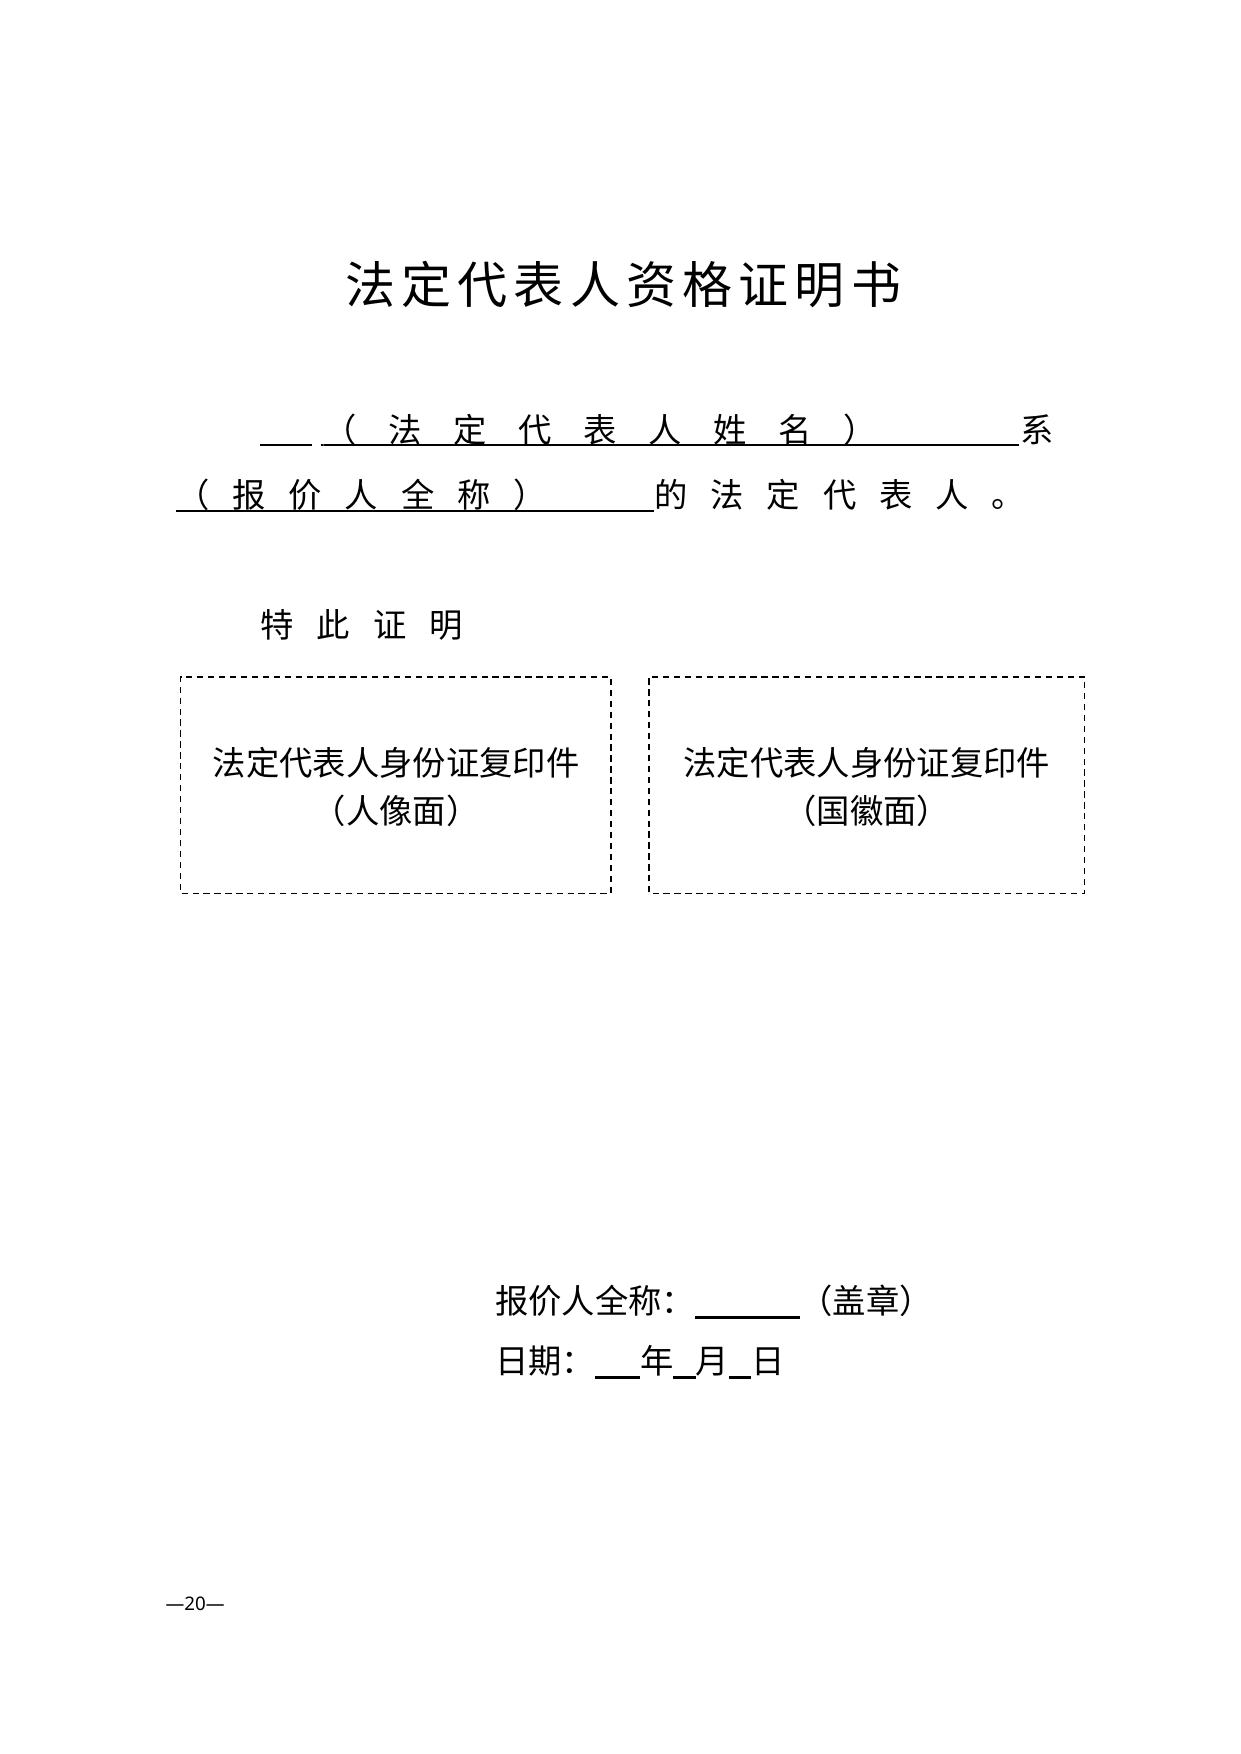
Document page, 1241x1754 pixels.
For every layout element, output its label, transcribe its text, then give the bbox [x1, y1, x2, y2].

text （法定代表人姓名） 系 （报价人全称） 的法定代表人。 [176, 395, 1076, 525]
text 特此证明 [176, 590, 1076, 655]
text 日期： 年 月 日 [430, 1326, 1076, 1386]
text 报价人全称： （盖章） [430, 1265, 1076, 1326]
text 法定代表人资格证明书 [176, 233, 1076, 330]
